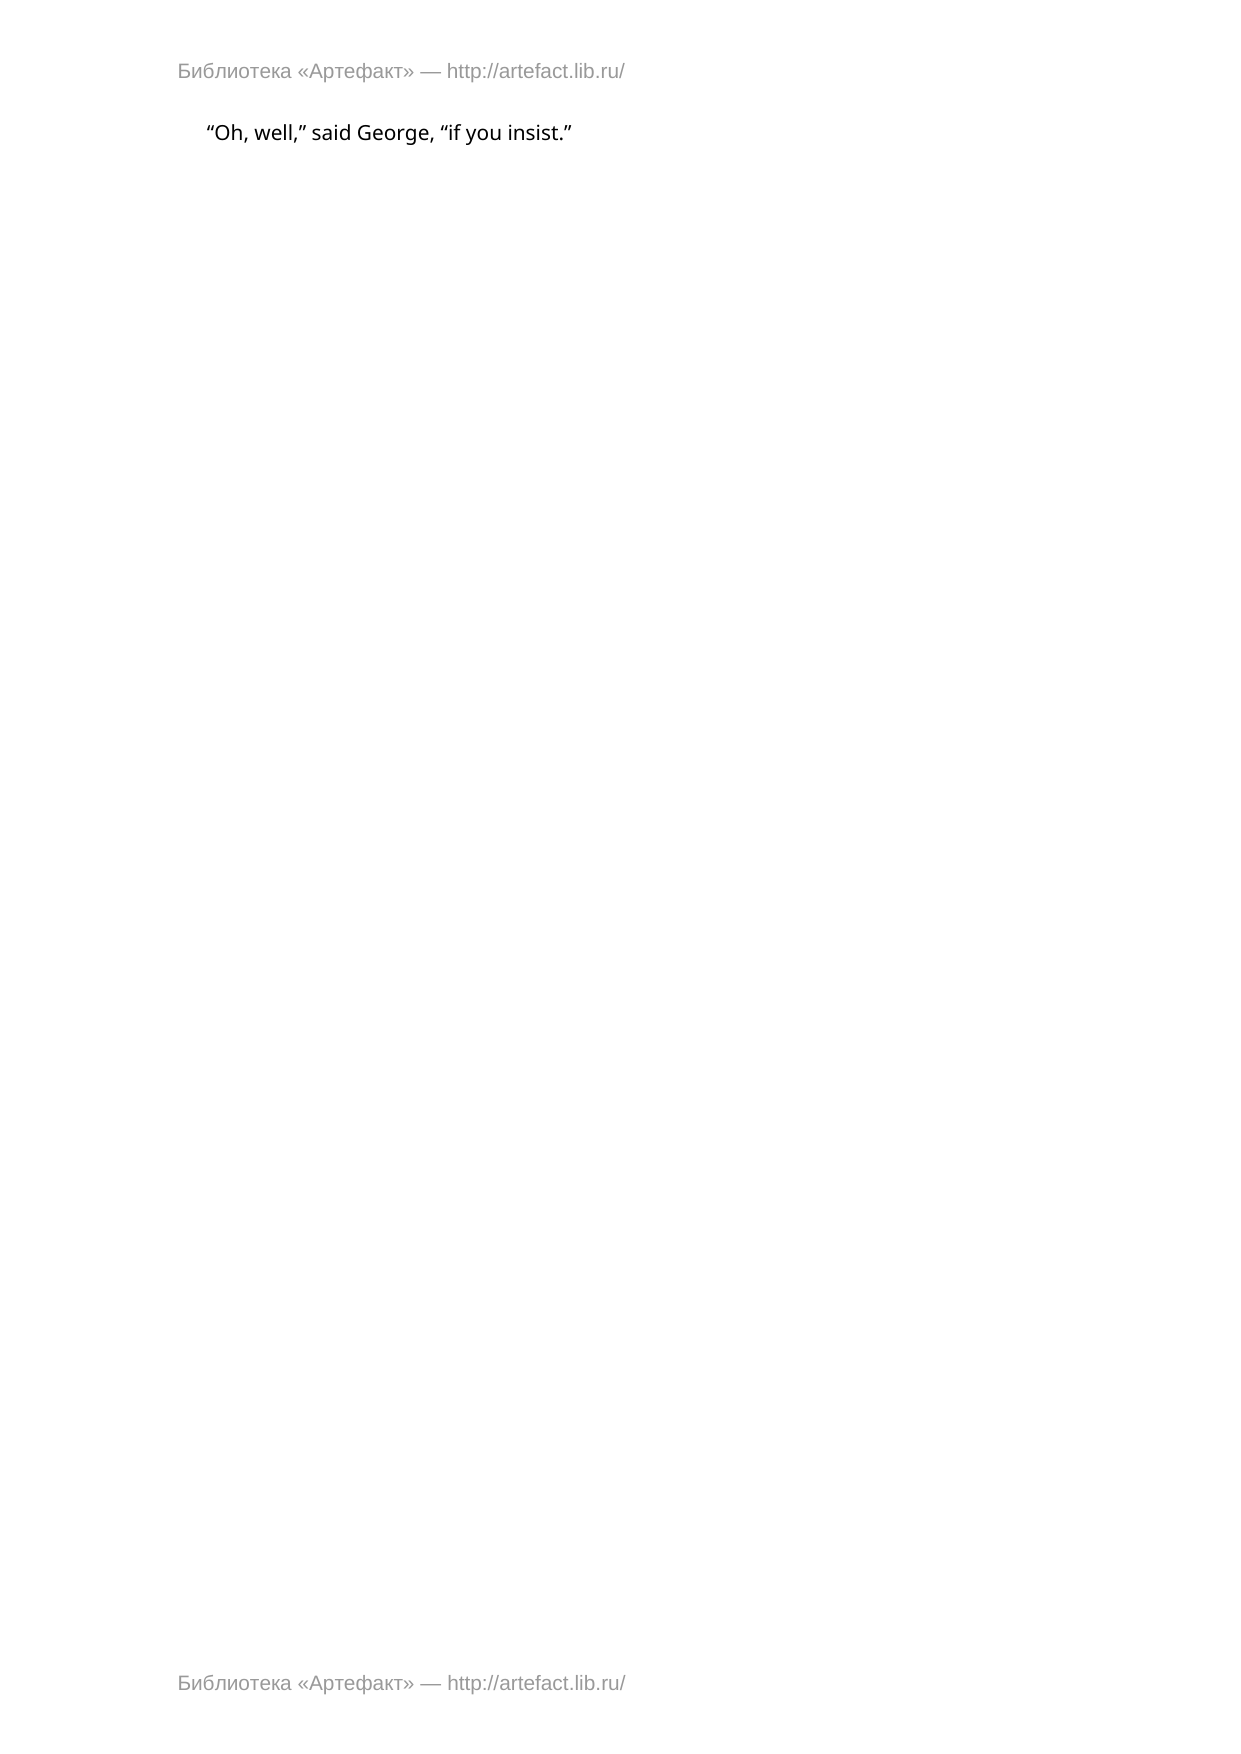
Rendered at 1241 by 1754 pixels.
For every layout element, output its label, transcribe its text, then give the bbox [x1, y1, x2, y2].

text “Oh, well,” said George, “if you insist.” [177, 118, 1122, 147]
